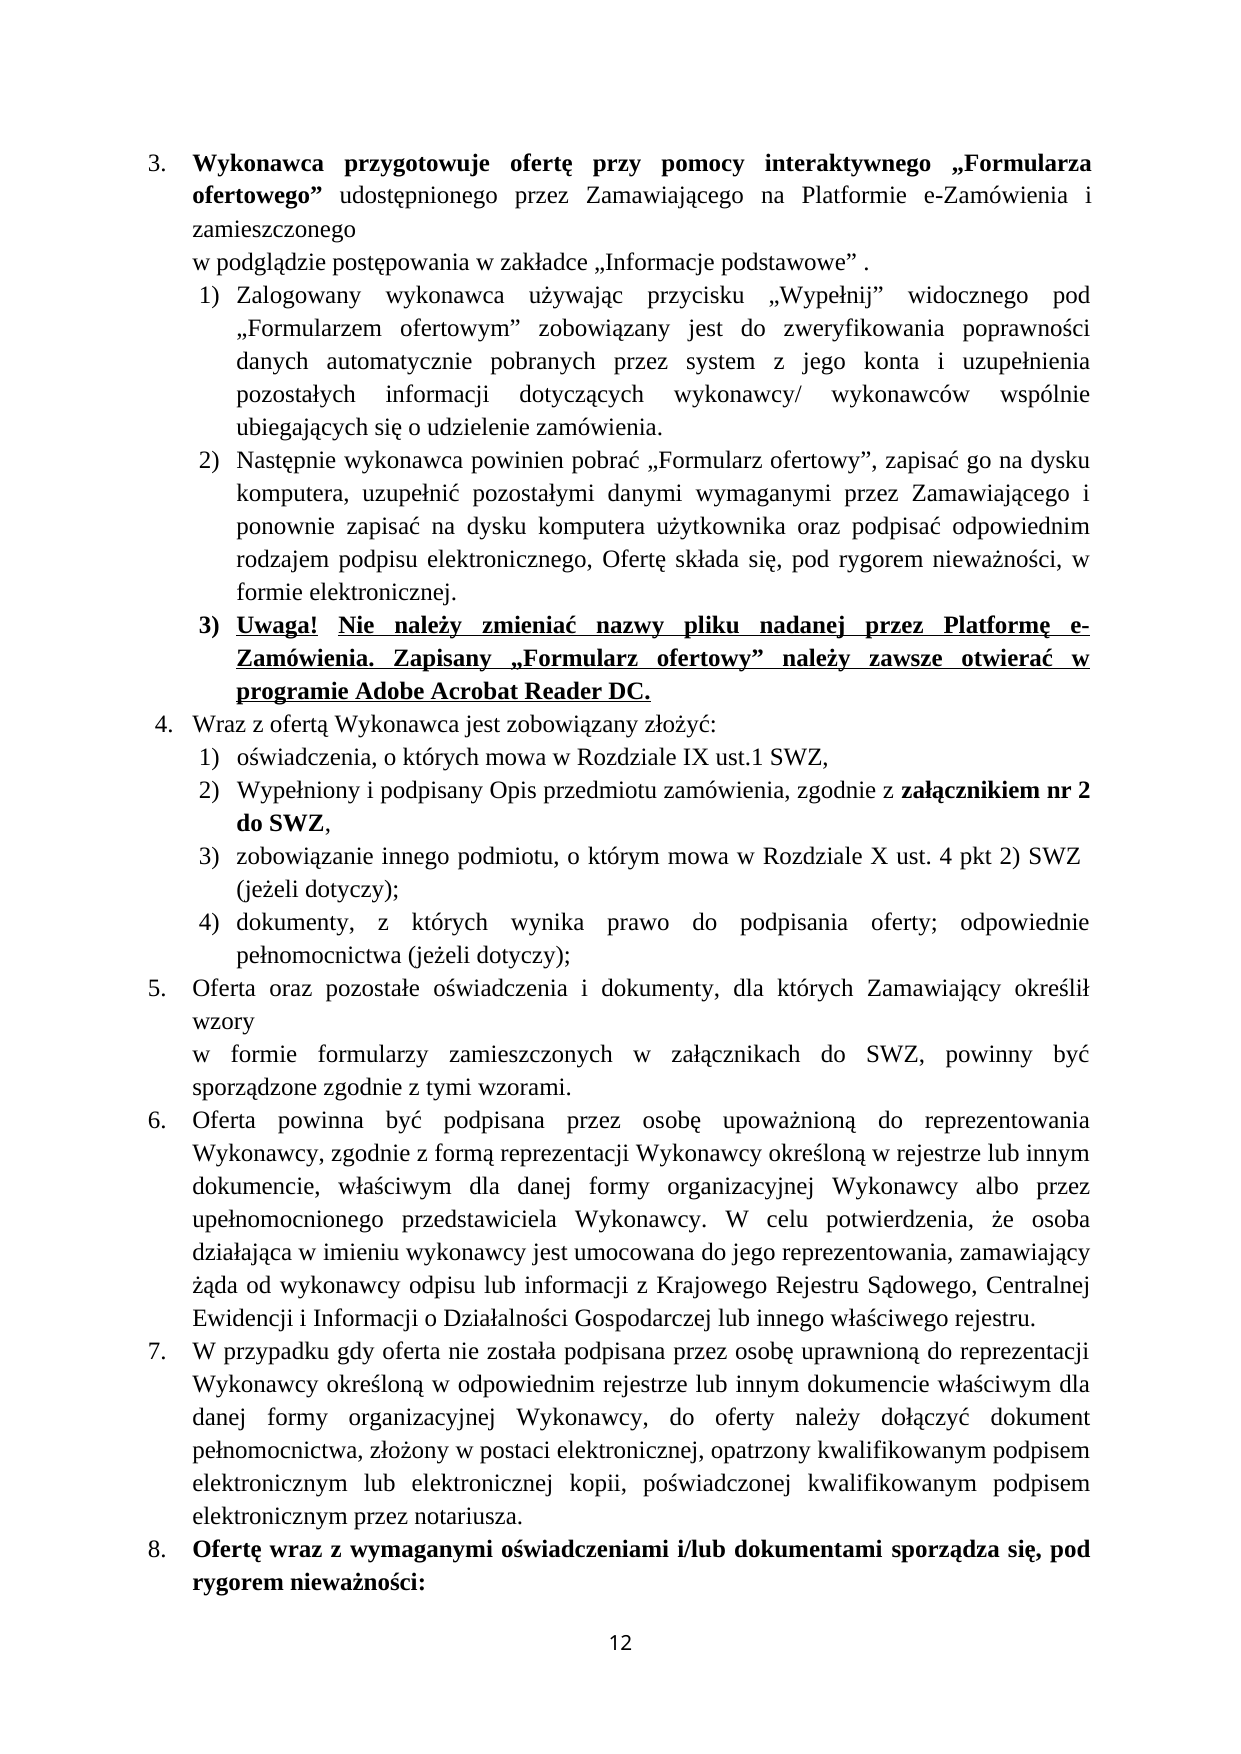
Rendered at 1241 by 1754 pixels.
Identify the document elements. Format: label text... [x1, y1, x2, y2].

list Uwaga! Nie należy zmieniać nazwy pliku nadanej przez Platformę e-Zamówienia. Zapisany „Formularz ofertowy” należy zawsze otwierać w programie Adobe Acrobat Reader DC. [199, 610, 1091, 705]
list zobowiązanie innego podmiotu, o którym mowa w Rozdziale X ust. 4 pkt 2) SWZ (jeżeli dotyczy); [199, 841, 1091, 903]
list Wypełniony i podpisany Opis przedmiotu zamówienia, zgodnie z załącznikiem nr 2 do SWZ, [199, 775, 1091, 837]
list dokumenty, z których wynika prawo do podpisania oferty; odpowiednie pełnomocnictwa (jeżeli dotyczy); [199, 907, 1091, 969]
list Oferta powinna być podpisana przez osobę upoważnioną do reprezentowania Wykonawcy, zgodnie z formą reprezentacji Wykonawcy określoną w rejestrze lub innym dokumencie, właściwym dla danej formy organizacyjnej Wykonawcy albo przez upełnomocnionego przedstawiciela Wykonawcy. W celu potwierdzenia, że osoba działająca w imieniu wykonawcy jest umocowana do jego reprezentowania, zamawiający żąda od wykonawcy odpisu lub informacji z Krajowego Rejestru Sądowego, Centralnej Ewidencji i Informacji o Działalności Gospodarczej lub innego właściwego rejestru. [148, 1105, 1091, 1332]
list Wykonawca przygotowuje ofertę przy pomocy interaktywnego „Formularza ofertowego” udostępnionego przez Zamawiającego na Platformie e-Zamówienia i zamieszczonego w podglądzie postępowania w zakładce „Informacje podstawowe” . [148, 148, 1093, 275]
list Ofertę wraz z wymaganymi oświadczeniami i/lub dokumentami sporządza się, pod rygorem nieważności: [148, 1534, 1091, 1596]
list Oferta oraz pozostałe oświadczenia i dokumenty, dla których Zamawiający określił wzory w formie formularzy zamieszczonych w załącznikach do SWZ, powinny być sporządzone zgodnie z tymi wzorami. [148, 973, 1091, 1101]
list oświadczenia, o których mowa w Rozdziale IX ust.1 SWZ, [199, 742, 1091, 771]
list W przypadku gdy oferta nie została podpisana przez osobę uprawnioną do reprezentacji Wykonawcy określoną w odpowiednim rejestrze lub innym dokumencie właściwym dla danej formy organizacyjnej Wykonawcy, do oferty należy dołączyć dokument pełnomocnictwa, złożony w postaci elektronicznej, opatrzony kwalifikowanym podpisem elektronicznym lub elektronicznej kopii, poświadczonej kwalifikowanym podpisem elektronicznym przez notariusza. [148, 1336, 1091, 1530]
list Zalogowany wykonawca używając przycisku „Wypełnij” widocznego pod „Formularzem ofertowym” zobowiązany jest do zweryfikowania poprawności danych automatycznie pobranych przez system z jego konta i uzupełnienia pozostałych informacji dotyczących wykonawcy/ wykonawców wspólnie ubiegających się o udzielenie zamówienia. [199, 280, 1091, 441]
list Wraz z ofertą Wykonawca jest zobowiązany złożyć: [154, 709, 1091, 738]
list Następnie wykonawca powinien pobrać „Formularz ofertowy”, zapisać go na dysku komputera, uzupełnić pozostałymi danymi wymaganymi przez Zamawiającego i ponownie zapisać na dysku komputera użytkownika oraz podpisać odpowiednim rodzajem podpisu elektronicznego, Ofertę składa się, pod rygorem nieważności, w formie elektronicznej. [199, 445, 1091, 606]
